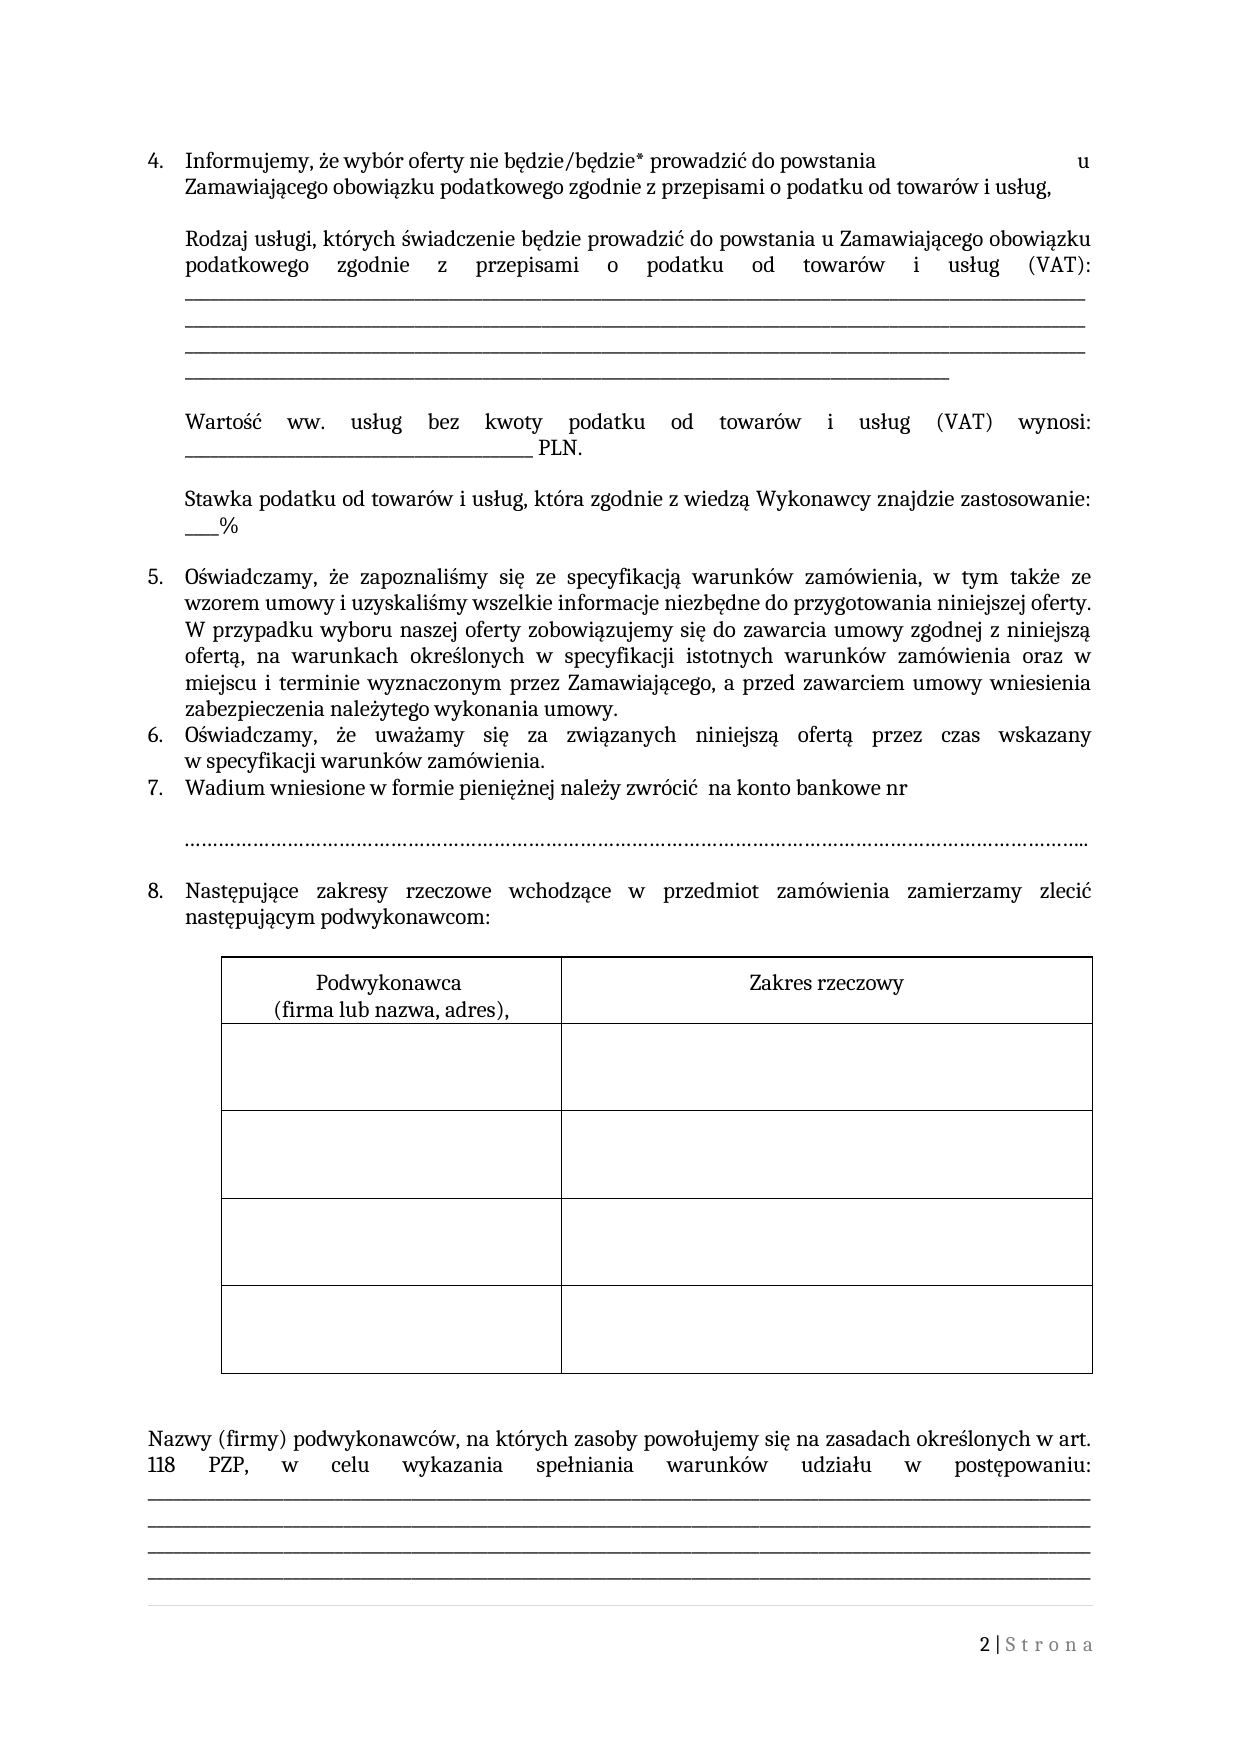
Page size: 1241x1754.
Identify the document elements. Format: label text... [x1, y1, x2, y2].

table_cell [222, 1024, 561, 1110]
table_cell [222, 1286, 561, 1373]
text Wartość ww. usług bez kwoty podatku od towarów i usług (VAT) wynosi: _________________________________________ PLN. [185, 408, 1093, 461]
list Informujemy, że wybór oferty nie będzie/będzie* prowadzić do powstania u Zamawiającego obowiązku podatkowego zgodnie z przepisami o podatku od towarów i usług, [148, 148, 1093, 200]
text Rodzaj usługi, których świadczenie będzie prowadzić do powstania u Zamawiającego obowiązku podatkowego zgodnie z przepisami o podatku od towarów i usług (VAT): ________________________________________________________________________________________________________________________________________________________________________________________________________________________________________________________________________________________________________________________________________________________________________________________________________________________ [185, 225, 1093, 383]
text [148, 1425, 1093, 1583]
table_header Zakres rzeczowy [562, 958, 1092, 1023]
table_cell [562, 1111, 1092, 1198]
text Stawka podatku od towarów i usług, która zgodnie z wiedzą Wykonawcy znajdzie zastosowanie: ____% [185, 486, 1093, 539]
table_cell [562, 1199, 1092, 1285]
list Oświadczamy, że uważamy się za związanych niniejszą ofertą przez czas wskazany w specyfikacji warunków zamówienia. [148, 722, 1093, 775]
table_cell [222, 1111, 561, 1198]
table_header Podwykonawca (firma lub nazwa, adres), [222, 958, 561, 1023]
table_cell [562, 1024, 1092, 1110]
list Następujące zakresy rzeczowe wchodzące w przedmiot zamówienia zamierzamy zlecić następującym podwykonawcom: [148, 877, 1093, 930]
list Oświadczamy, że zapoznaliśmy się ze specyfikacją warunków zamówienia, w tym także ze wzorem umowy i uzyskaliśmy wszelkie informacje niezbędne do przygotowania niniejszej oferty. W przypadku wyboru naszej oferty zobowiązujemy się do zawarcia umowy zgodnej z niniejszą ofertą, na warunkach określonych w specyfikacji istotnych warunków zamówienia oraz w miejscu i terminie wyznaczonym przez Zamawiającego, a przed zawarciem umowy wniesienia zabezpieczenia należytego wykonania umowy. [148, 564, 1093, 722]
text ………………………………………………………………………………………………………………………………………….. [148, 826, 1093, 852]
list Wadium wniesione w formie pieniężnej należy zwrócić na konto bankowe nr [148, 775, 1093, 801]
table_cell [562, 1286, 1092, 1373]
table_cell [222, 1199, 561, 1285]
